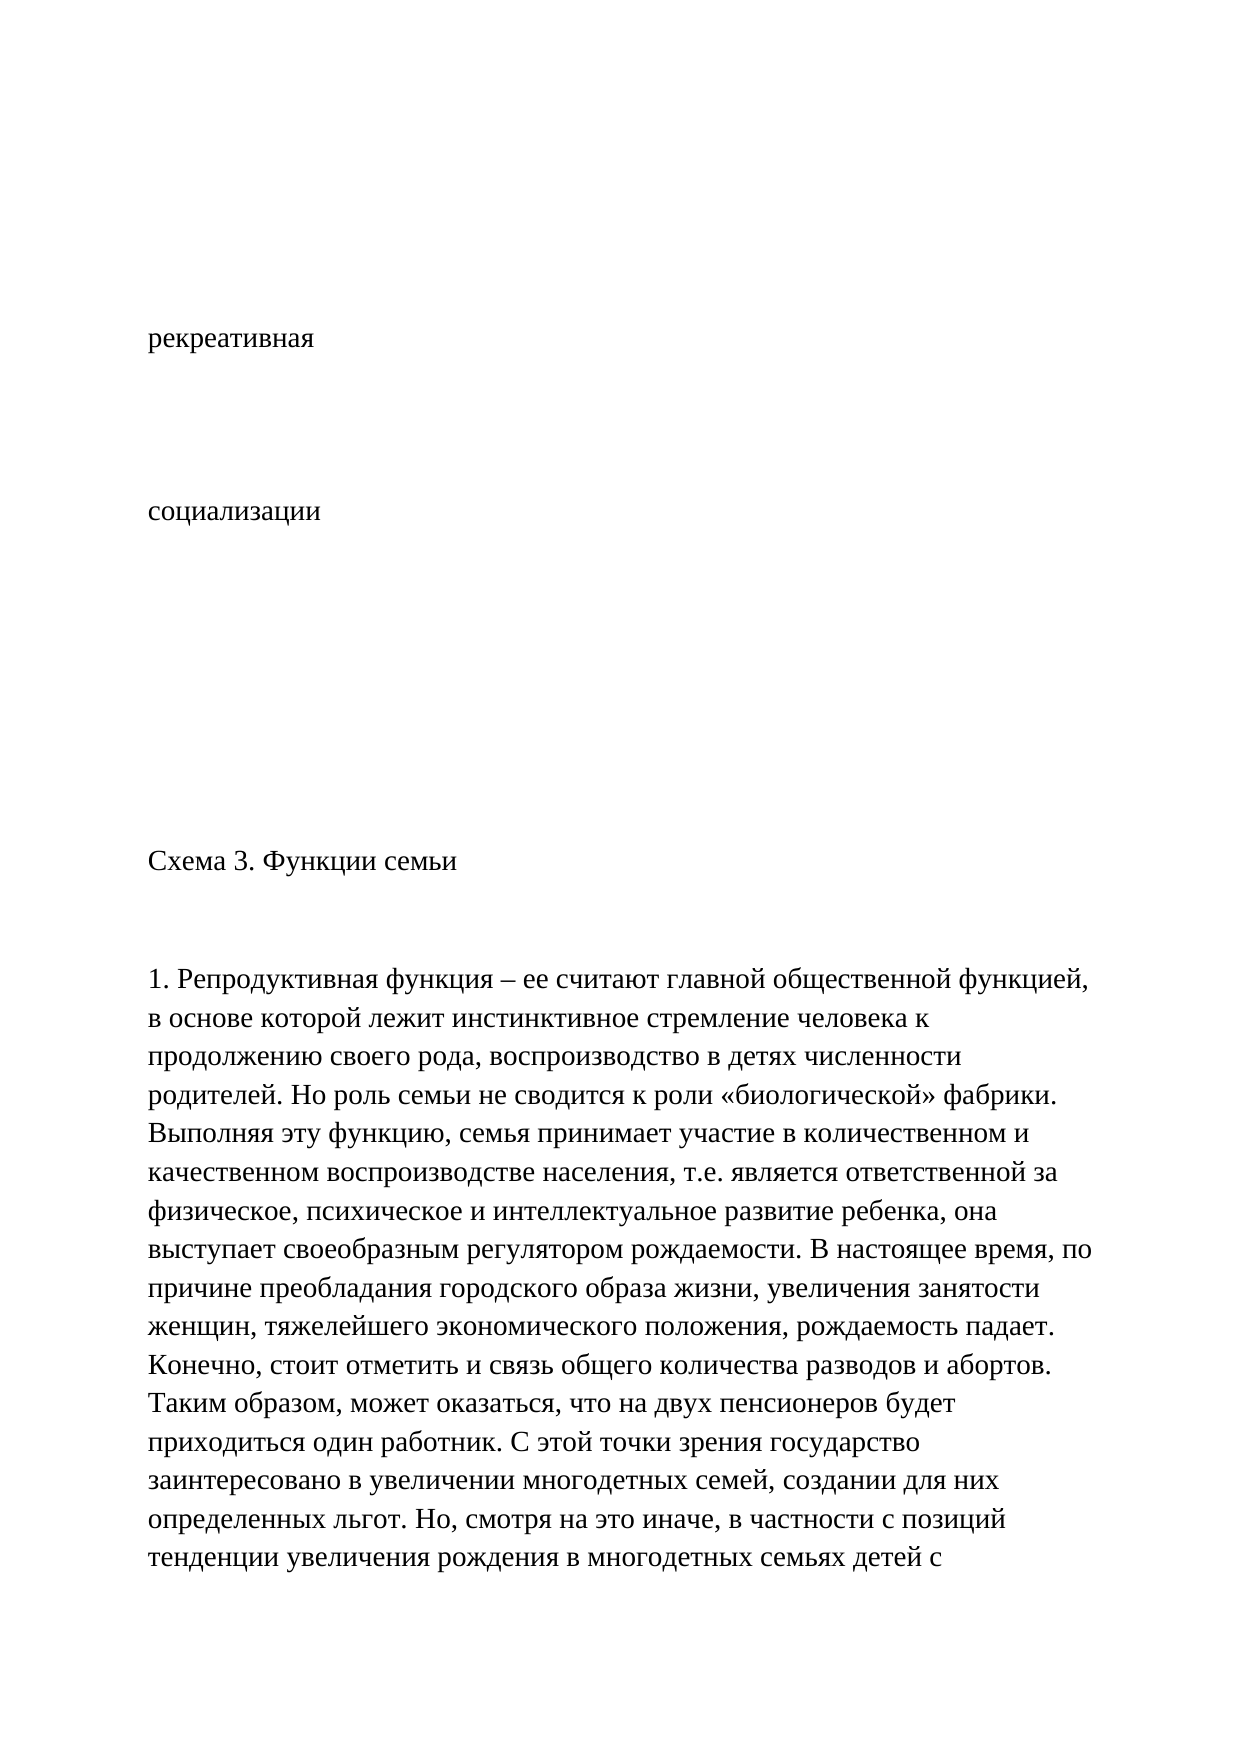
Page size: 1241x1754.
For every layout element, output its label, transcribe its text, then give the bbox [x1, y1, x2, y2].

text социализации [148, 493, 1093, 526]
text Схема 3. Функции семьи [148, 843, 1093, 876]
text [148, 961, 1093, 1573]
text рекреативная [148, 320, 1093, 354]
